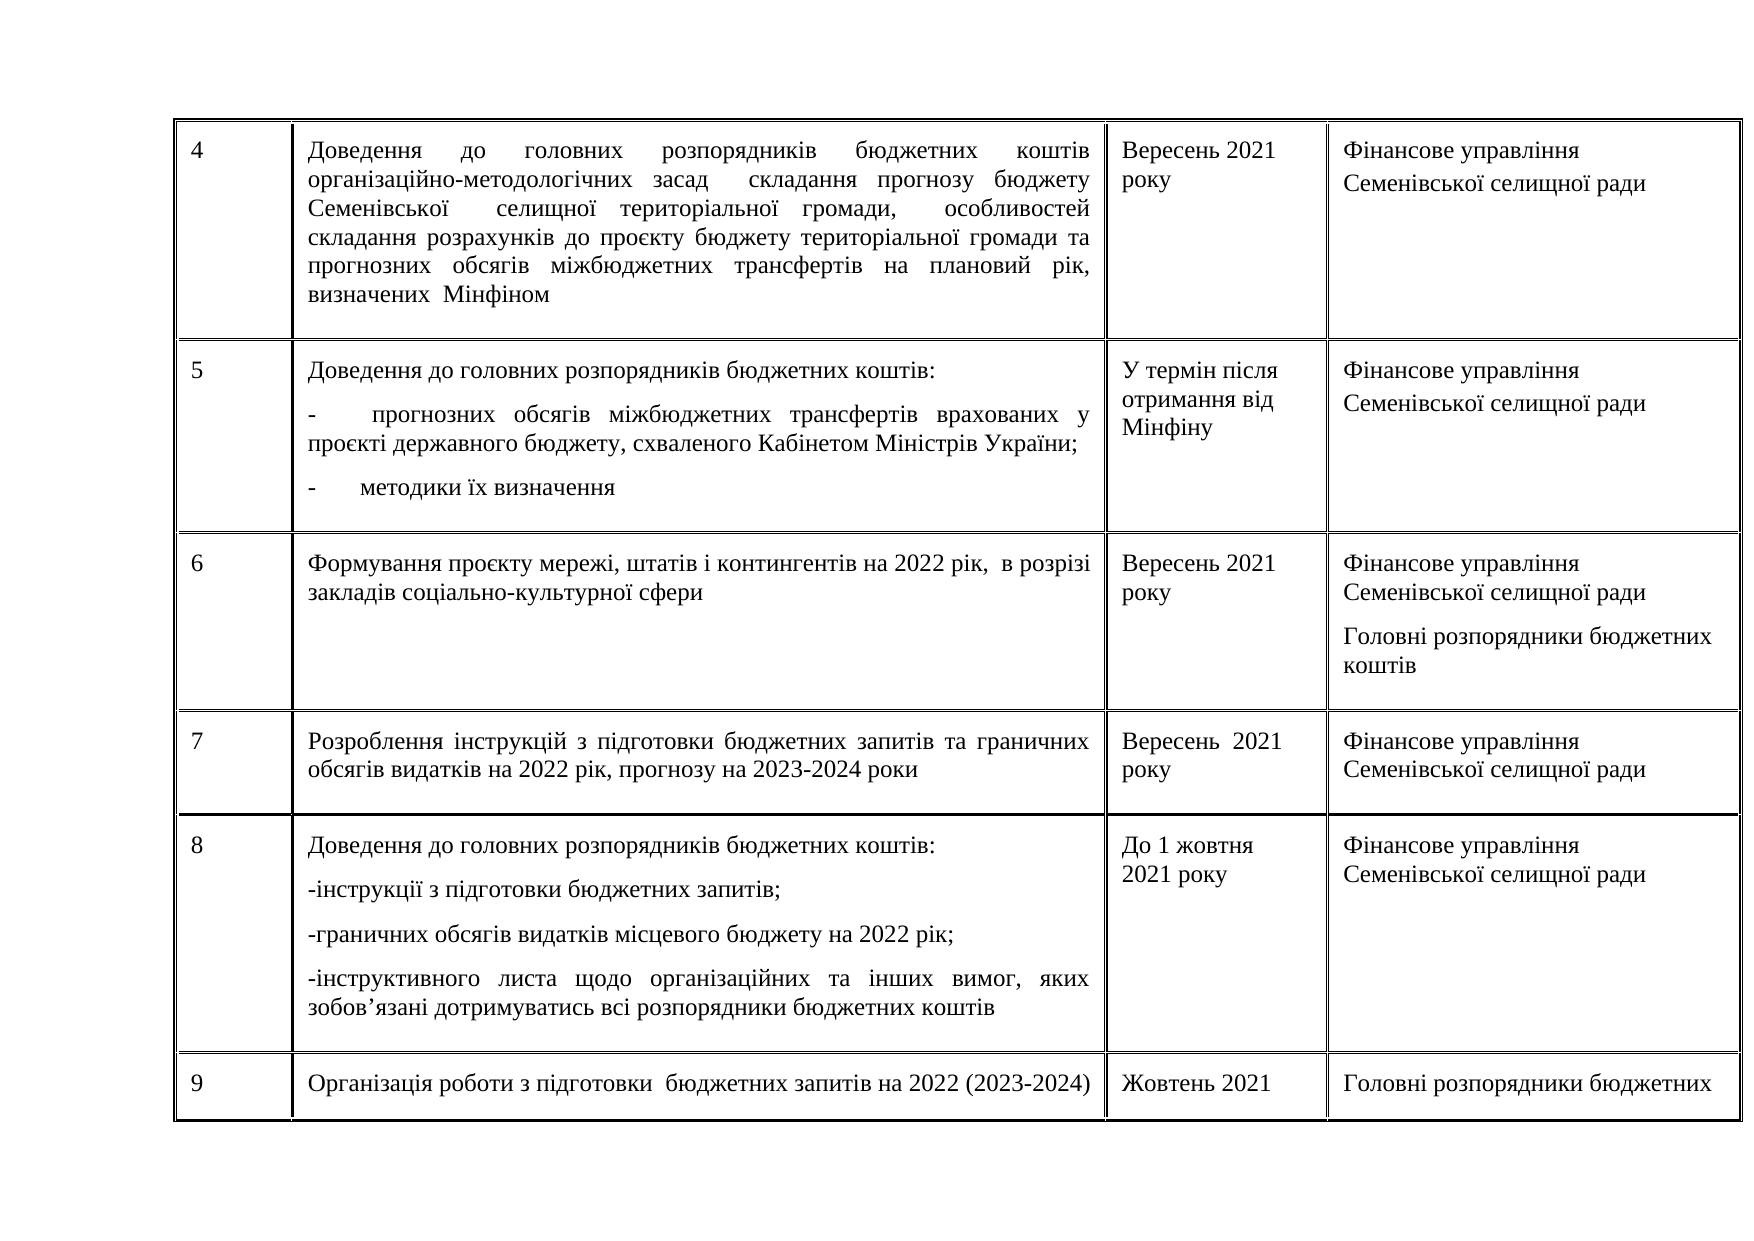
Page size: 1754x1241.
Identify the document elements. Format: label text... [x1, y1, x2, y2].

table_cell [1328, 122, 1739, 338]
table_cell Жовтень 2021 року [1106, 1054, 1327, 1119]
table_cell Фінансове управління Семенівської селищної ради [1329, 709, 1740, 813]
table_cell Фінансове управління Семенівської селищної ради Головні розпорядники бюджетних коштів [1328, 531, 1741, 708]
table_cell Формування проєкту мережі, штатів і контингентів на 2022 рік, в розрізі закладів соціально-культурної сфери [294, 534, 1104, 708]
table_cell 7 [177, 709, 291, 813]
table_cell 5 [175, 338, 292, 531]
table_cell У термін після отримання від Мінфіну [1108, 341, 1326, 531]
table_cell Вересень 2021 року [1108, 534, 1326, 708]
table_cell 6 [175, 531, 292, 708]
table_cell 9 [175, 1051, 292, 1119]
table_cell Фінансове управління Семенівської селищної ради [1328, 338, 1741, 531]
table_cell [1328, 1051, 1741, 1119]
table_cell Доведення до головних розпорядників бюджетних коштів: - прогнозних обсягів міжбюджетних трансфертів врахованих у проєкті державного бюджету, схваленого Кабінетом Міністрів України; - методики їх визначення [294, 341, 1104, 531]
table_cell Фінансове управління Семенівської селищної ради [1329, 813, 1741, 1051]
table_cell Розроблення інструкцій з підготовки бюджетних запитів та граничних обсягів видатків на 2022 рік, прогнозу на 2023-2024 роки [294, 712, 1104, 813]
table_cell Вересень 2021 року [1108, 712, 1326, 813]
table_cell До 1 жовтня 2021 року [1108, 816, 1326, 1051]
table_cell Доведення до головних розпорядників бюджетних коштів: -інструкції з підготовки бюджетних запитів; -граничних обсягів видатків місцевого бюджету на 2022 рік; -інструктивного листа щодо організаційних та інших вимог, яких зобов’язані дотримуватись всі розпорядники бюджетних коштів [294, 816, 1104, 1051]
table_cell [292, 1051, 1106, 1119]
table_cell 8 [175, 813, 291, 1051]
table_cell Вересень 2021 року [1106, 122, 1327, 338]
table_cell Доведення до головних розпорядників бюджетних коштів організаційно-методологічних засад складання прогнозу бюджету Семенівської селищної територіальної громади, особливостей складання розрахунків до проєкту бюджету територіальної громади та прогнозних обсягів міжбюджетних трансфертів на плановий рік, визначених Мінфіном [292, 120, 1106, 338]
table_cell 4 [177, 120, 292, 338]
